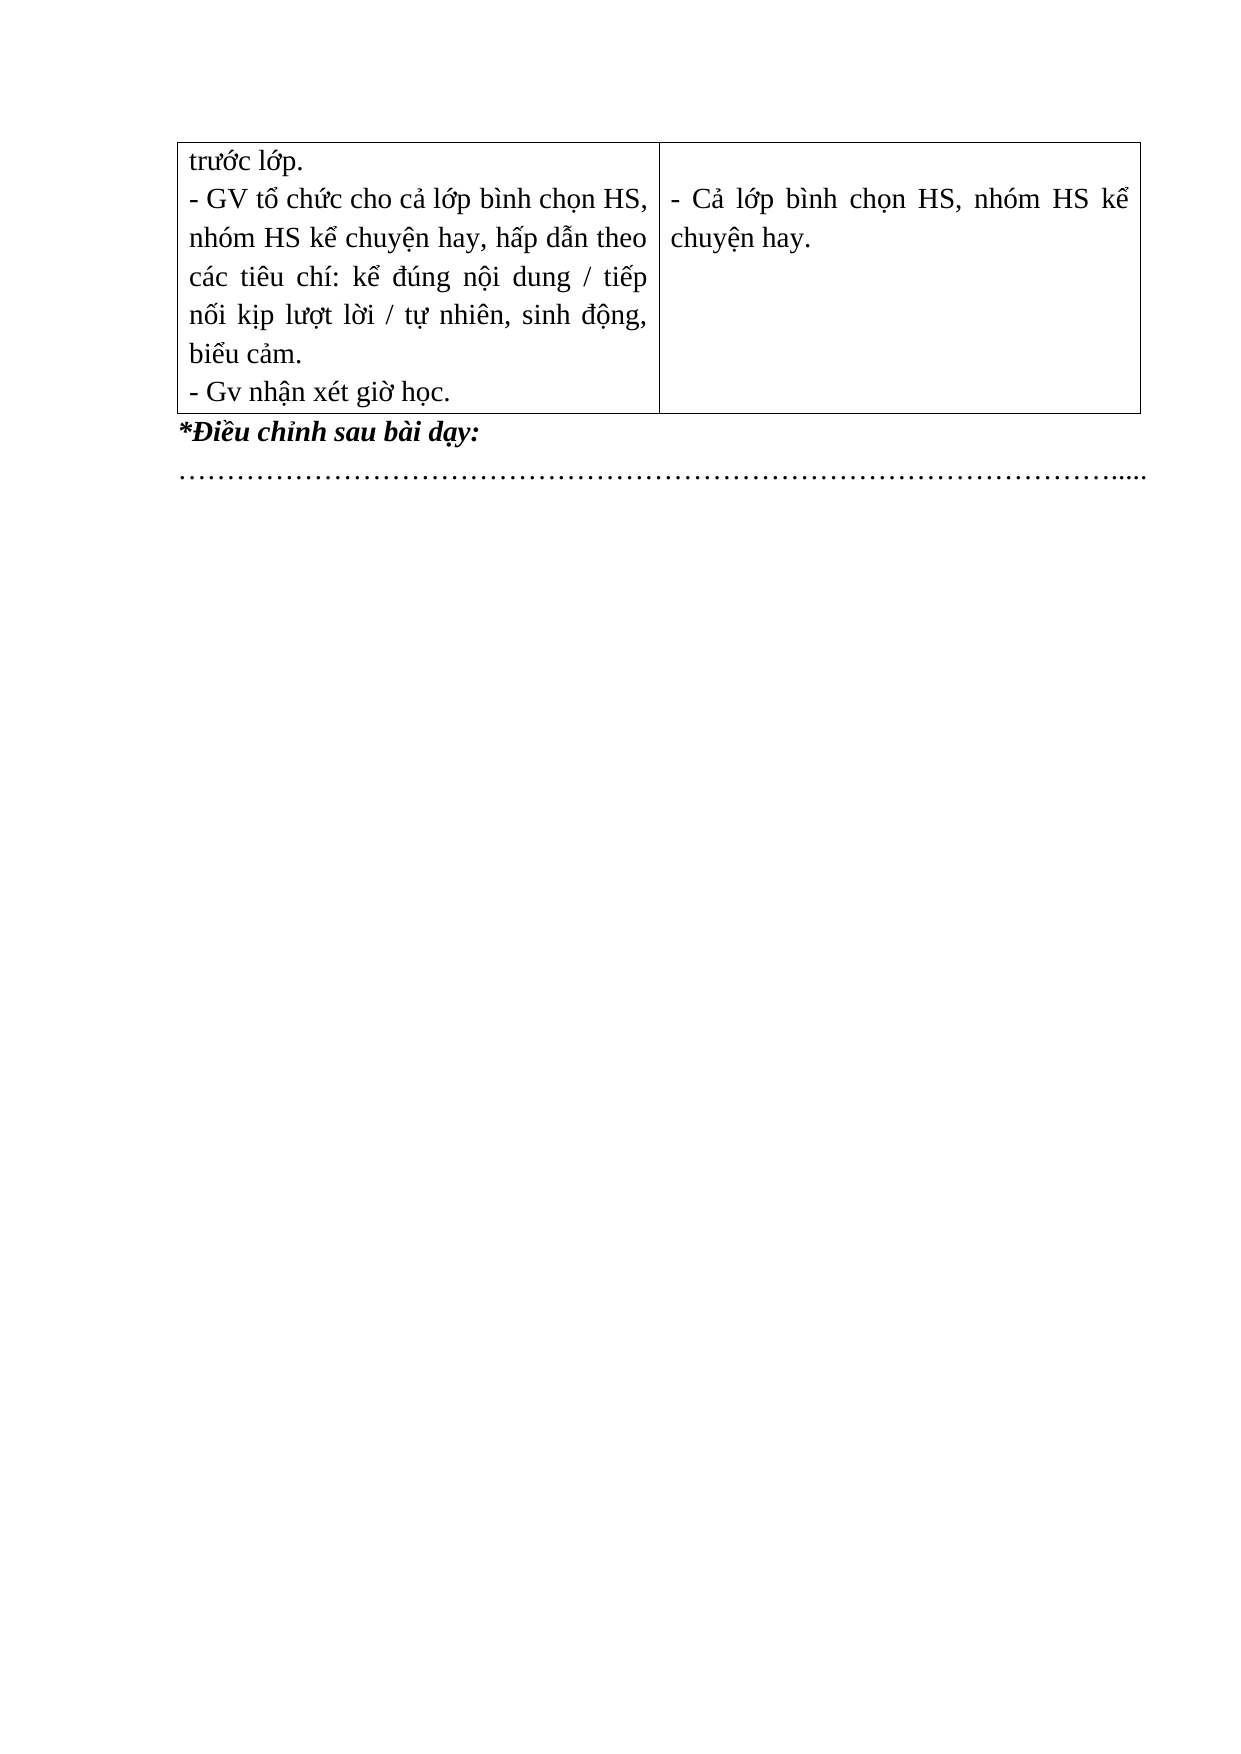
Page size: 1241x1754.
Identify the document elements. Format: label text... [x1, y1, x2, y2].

text *Điều chỉnh sau bài dạy: [177, 414, 1152, 447]
text ……………………………………………………………………………………..... [177, 452, 1152, 486]
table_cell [660, 143, 1140, 413]
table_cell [178, 143, 659, 413]
